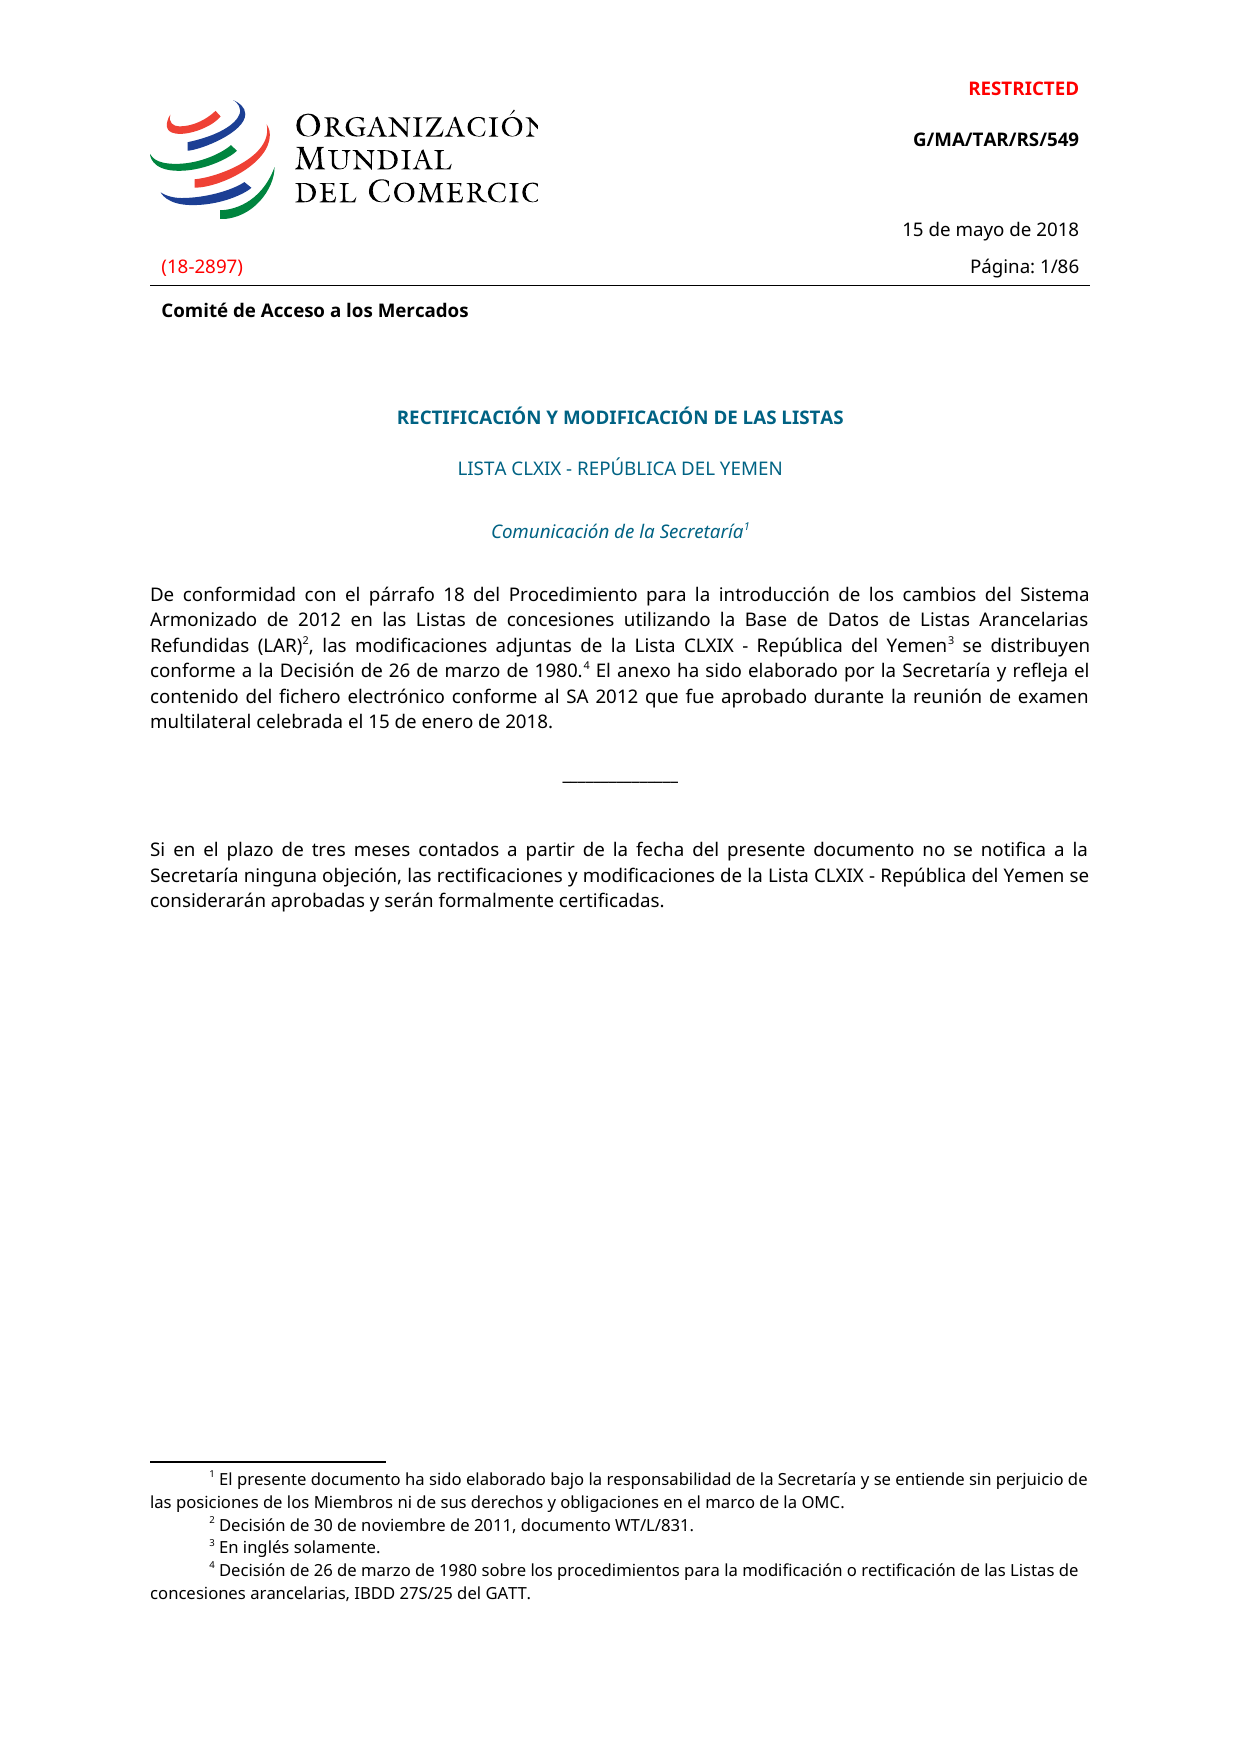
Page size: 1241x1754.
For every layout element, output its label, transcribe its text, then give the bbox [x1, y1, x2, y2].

text De conformidad con el párrafo 18 del Procedimiento para la introducción de los cambios del Sistema Armonizado de 2012 en las Listas de concesiones utilizando la Base de Datos de Listas Arancelarias Refundidas (LAR), las modificaciones adjuntas de la Lista CLXIX - República del Yemen se distribuyen conforme a la Decisión de 26 de marzo de 1980. El anexo ha sido elaborado por la Secretaría y refleja el contenido del fichero electrónico conforme al SA 2012 que fue aprobado durante la reunión de examen multilateral celebrada el 15 de enero de 2018. [150, 581, 1090, 734]
text _______________ [150, 760, 1090, 785]
text Si en el plazo de tres meses contados a partir de la fecha del presente documento no se notifica a la Secretaría ninguna objeción, las rectificaciones y modificaciones de la Lista CLXIX - República del Yemen se considerarán aprobadas y serán formalmente certificadas. [150, 836, 1090, 913]
title Comunicación de la Secretaría [150, 518, 1090, 544]
title LISTA CLXIX - REPÚBLICA DEL YEMEN [150, 455, 1090, 481]
title RECTIFICACIÓN Y MODIFICACIÓN DE LAS LISTAS [150, 405, 1090, 430]
